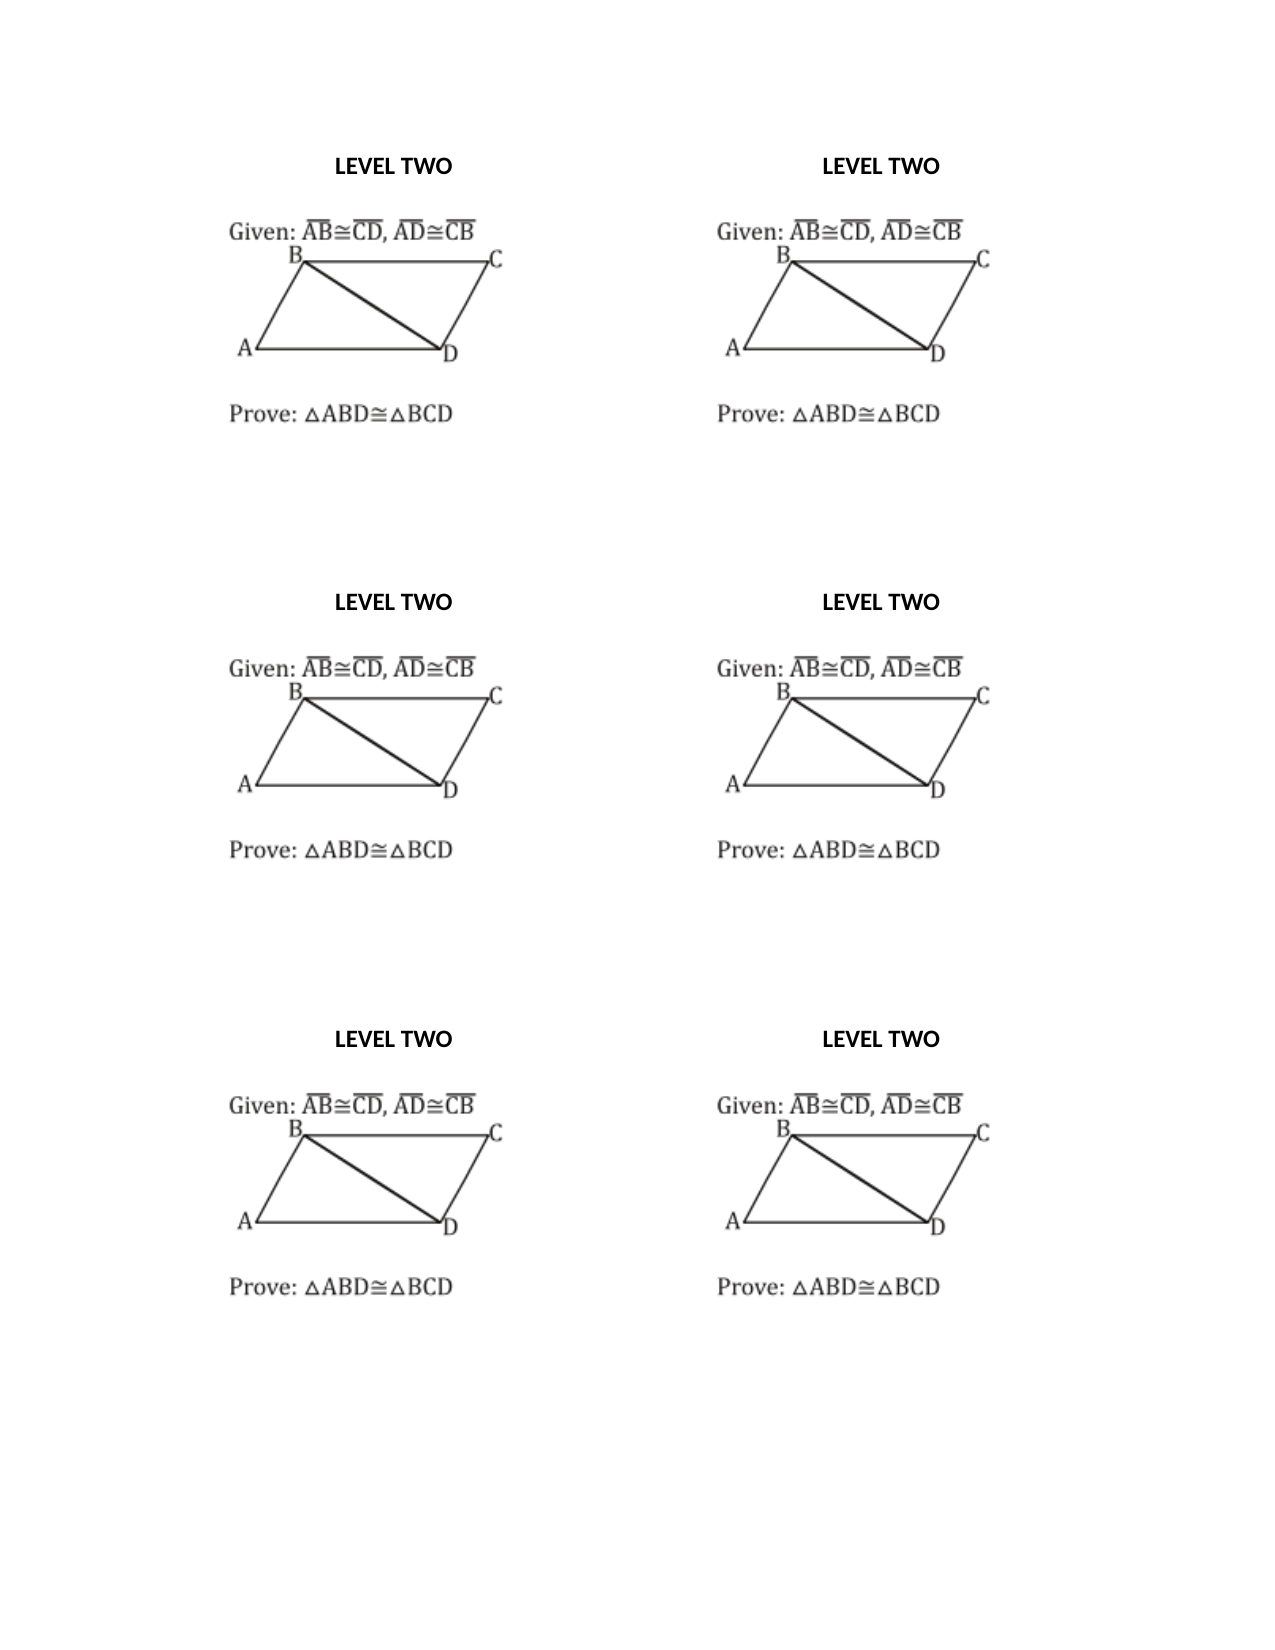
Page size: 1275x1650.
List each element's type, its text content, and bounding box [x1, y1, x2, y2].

text LEVEL TWO [675, 587, 1087, 617]
text LEVEL TWO [187, 150, 600, 181]
text LEVEL TWO [675, 150, 1087, 181]
text LEVEL TWO [187, 1023, 600, 1054]
text LEVEL TWO [675, 1023, 1087, 1054]
text LEVEL TWO [187, 587, 600, 617]
